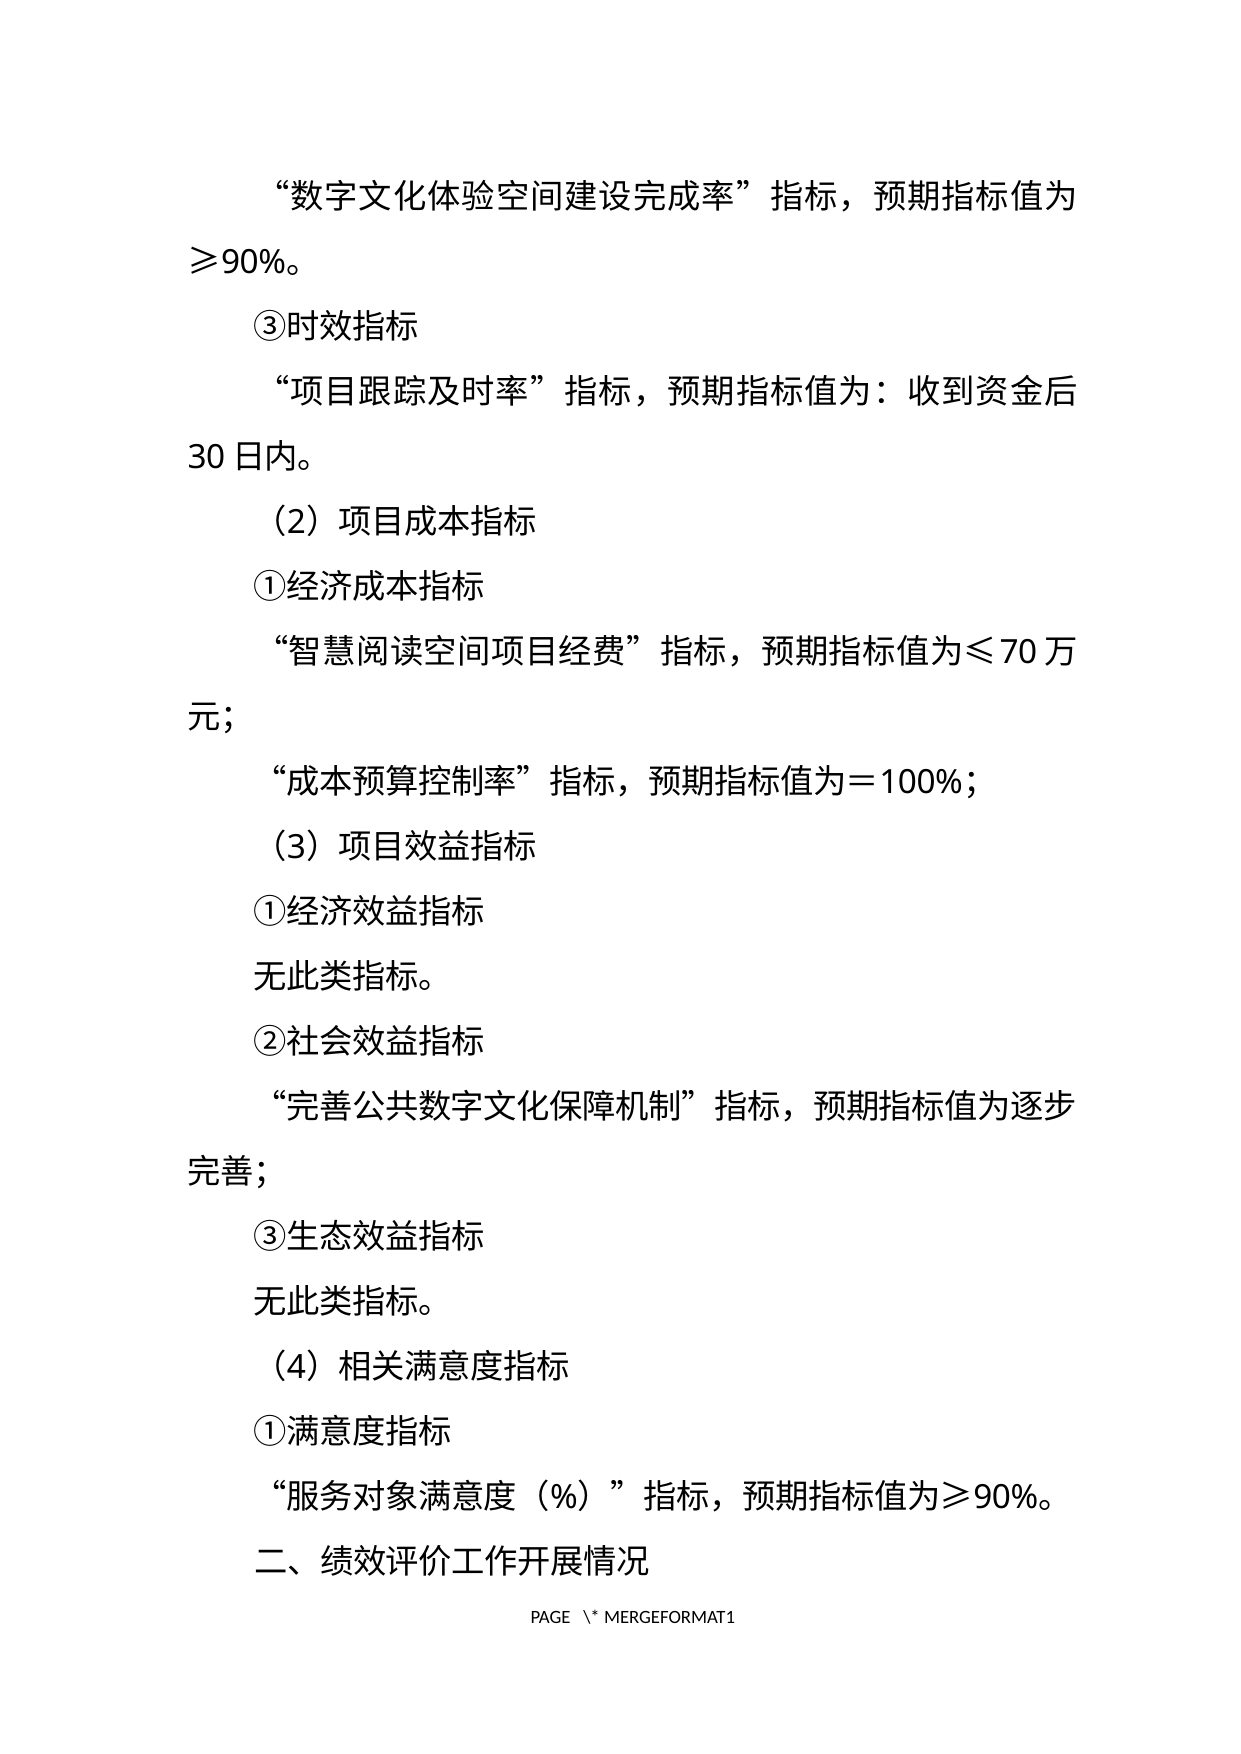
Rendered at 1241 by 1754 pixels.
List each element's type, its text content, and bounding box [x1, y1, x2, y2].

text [187, 162, 1078, 1527]
text 二、绩效评价工作开展情况 [187, 1527, 1078, 1592]
